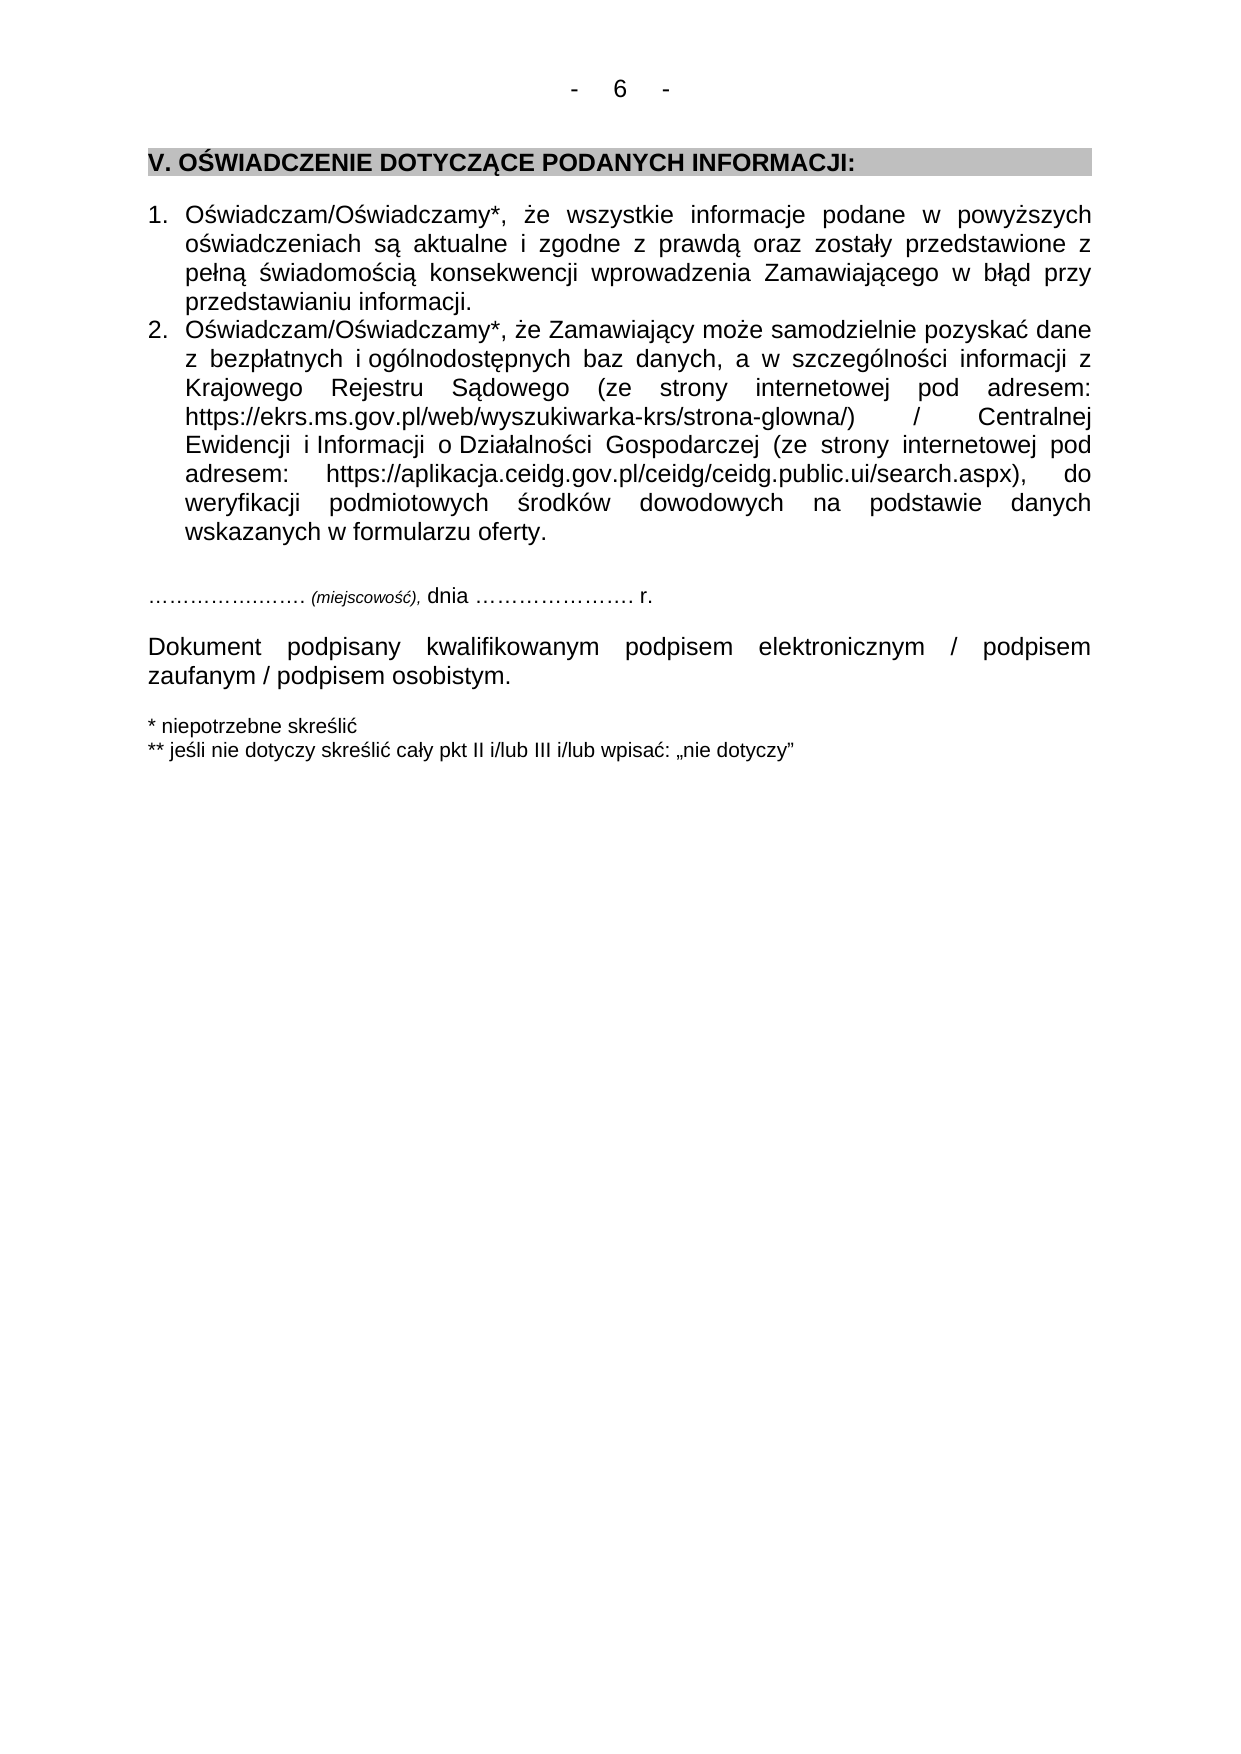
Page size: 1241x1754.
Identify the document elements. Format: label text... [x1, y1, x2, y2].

text ** jeśli nie dotyczy skreślić cały pkt II i/lub III i/lub wpisać: „nie dotyczy” [148, 738, 1033, 762]
list Oświadczam/Oświadczamy*, że wszystkie informacje podane w powyższych oświadczeniach są aktualne i zgodne z prawdą oraz zostały przedstawione z pełną świadomością konsekwencji wprowadzenia Zamawiającego w błąd przy przedstawianiu informacji. [148, 200, 1092, 315]
text …………….……. (miejscowość), dnia …………………. r. [148, 583, 1092, 608]
list Oświadczam/Oświadczamy*, że Zamawiający może samodzielnie pozyskać dane z bezpłatnych i ogólnodostępnych baz danych, a w szczególności informacji z Krajowego Rejestru Sądowego (ze strony internetowej pod adresem: https://ekrs.ms.gov.pl/web/wyszukiwarka-krs/strona-glowna/) / Centralnej Ewidencji i Informacji o Działalności Gospodarczej (ze strony internetowej pod adresem: https://aplikacja.ceidg.gov.pl/ceidg/ceidg.public.ui/search.aspx), do weryfikacji podmiotowych środków dowodowych na podstawie danych wskazanych w formularzu oferty. [148, 315, 1092, 545]
subtitle Dokument podpisany kwalifikowanym podpisem elektronicznym / podpisem zaufanym / podpisem osobistym. [148, 632, 1092, 690]
text V. OŚWIADCZENIE DOTYCZĄCE PODANYCH INFORMACJI: [148, 148, 1092, 176]
text * niepotrzebne skreślić [148, 714, 1033, 738]
